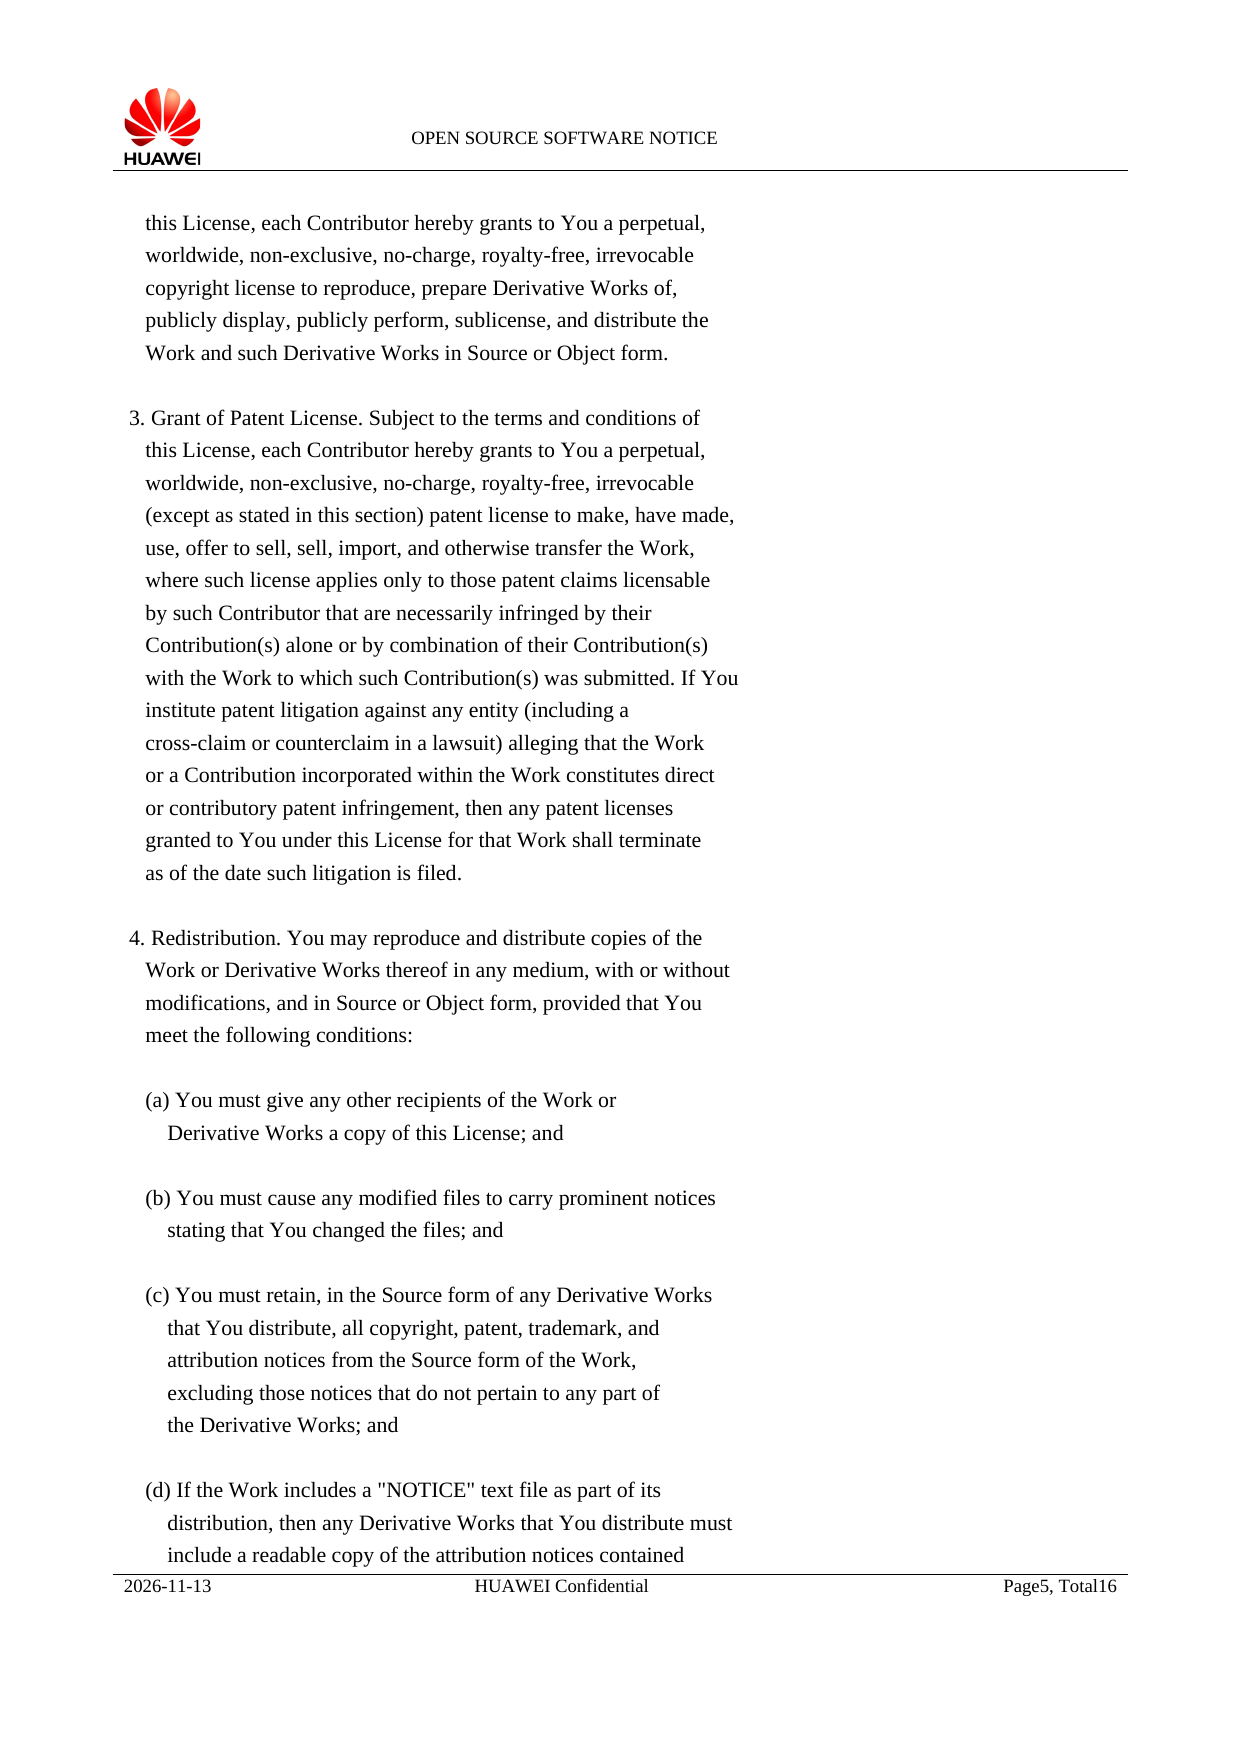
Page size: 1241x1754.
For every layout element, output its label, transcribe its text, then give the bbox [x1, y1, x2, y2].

picture [124, 88, 201, 165]
